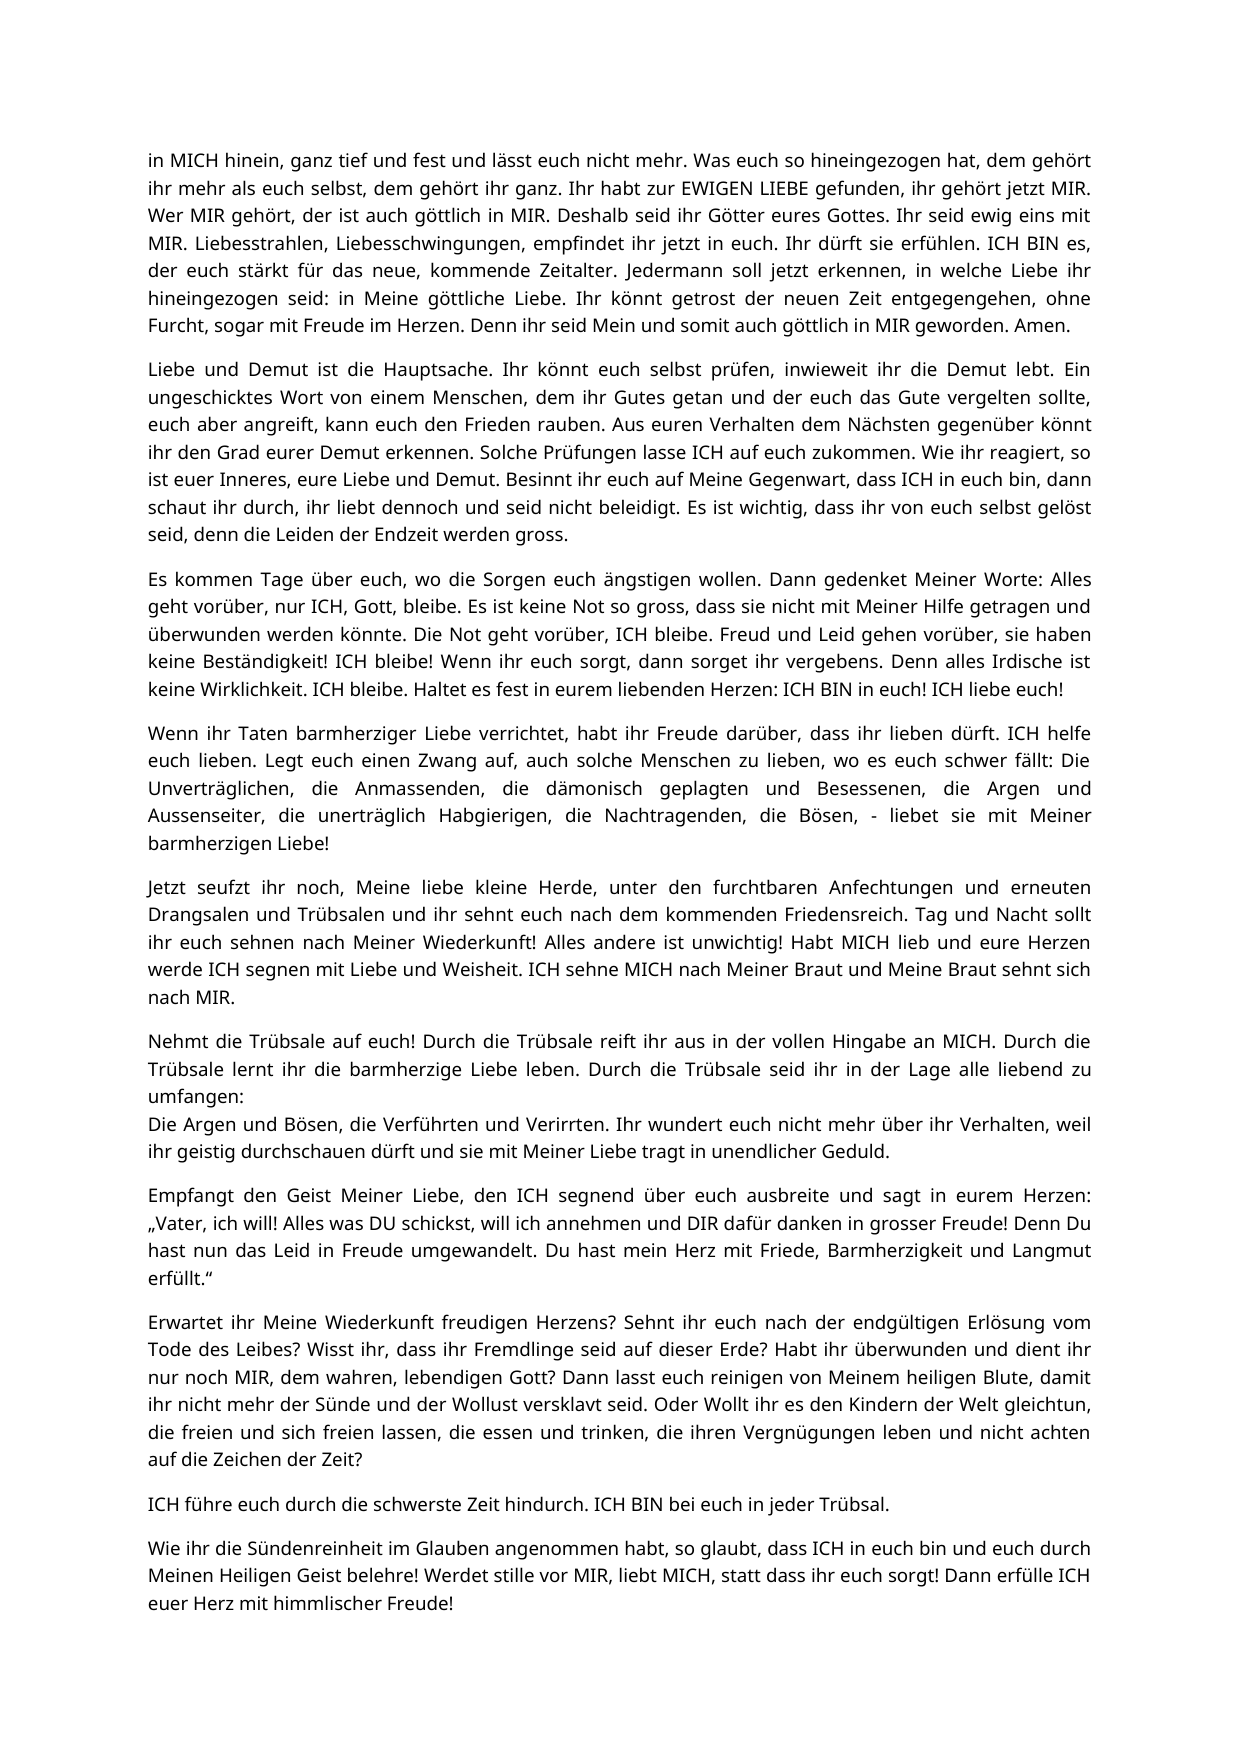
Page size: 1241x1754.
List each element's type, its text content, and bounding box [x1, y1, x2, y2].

text ICH führe euch durch die schwerste Zeit hindurch. ICH BIN bei euch in jeder Trübsal. [148, 1491, 1093, 1516]
text Wie ihr die Sündenreinheit im Glauben angenommen habt, so glaubt, dass ICH in euch bin und euch durch Meinen Heiligen Geist belehre! Werdet stille vor MIR, liebt MICH, statt dass ihr euch sorgt! Dann erfülle ICH euer Herz mit himmlischer Freude! [148, 1535, 1093, 1616]
text Nehmt die Trübsale auf euch! Durch die Trübsale reift ihr aus in der vollen Hingabe an MICH. Durch die Trübsale lernt ihr die barmherzige Liebe leben. Durch die Trübsale seid ihr in der Lage alle liebend zu umfangen: Die Argen und Bösen, die Verführten und Verirrten. Ihr wundert euch nicht mehr über ihr Verhalten, weil ihr geistig durchschauen dürft und sie mit Meiner Liebe tragt in unendlicher Geduld. [148, 1028, 1093, 1164]
text Liebe und Demut ist die Hauptsache. Ihr könnt euch selbst prüfen, inwieweit ihr die Demut lebt. Ein ungeschicktes Wort von einem Menschen, dem ihr Gutes getan und der euch das Gute vergelten sollte, euch aber angreift, kann euch den Frieden rauben. Aus euren Verhalten dem Nächsten gegenüber könnt ihr den Grad eurer Demut erkennen. Solche Prüfungen lasse ICH auf euch zukommen. Wie ihr reagiert, so ist euer Inneres, eure Liebe und Demut. Besinnt ihr euch auf Meine Gegenwart, dass ICH in euch bin, dann schaut ihr durch, ihr liebt dennoch und seid nicht beleidigt. Es ist wichtig, dass ihr von euch selbst gelöst seid, denn die Leiden der Endzeit werden gross. [148, 357, 1093, 547]
text Jetzt seufzt ihr noch, Meine liebe kleine Herde, unter den furchtbaren Anfechtungen und erneuten Drangsalen und Trübsalen und ihr sehnt euch nach dem kommenden Friedensreich. Tag und Nacht sollt ihr euch sehnen nach Meiner Wiederkunft! Alles andere ist unwichtig! Habt MICH lieb und eure Herzen werde ICH segnen mit Liebe und Weisheit. ICH sehne MICH nach Meiner Braut und Meine Braut sehnt sich nach MIR. [148, 874, 1093, 1010]
text Empfangt den Geist Meiner Liebe, den ICH segnend über euch ausbreite und sagt in eurem Herzen: „Vater, ich will! Alles was DU schickst, will ich annehmen und DIR dafür danken in grosser Freude! Denn Du hast nun das Leid in Freude umgewandelt. Du hast mein Herz mit Friede, Barmherzigkeit und Langmut erfüllt.“ [148, 1183, 1093, 1291]
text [148, 148, 1093, 338]
text Es kommen Tage über euch, wo die Sorgen euch ängstigen wollen. Dann gedenket Meiner Worte: Alles geht vorüber, nur ICH, Gott, bleibe. Es ist keine Not so gross, dass sie nicht mit Meiner Hilfe getragen und überwunden werden könnte. Die Not geht vorüber, ICH bleibe. Freud und Leid gehen vorüber, sie haben keine Beständigkeit! ICH bleibe! Wenn ihr euch sorgt, dann sorget ihr vergebens. Denn alles Irdische ist keine Wirklichkeit. ICH bleibe. Haltet es fest in eurem liebenden Herzen: ICH BIN in euch! ICH liebe euch! [148, 566, 1093, 701]
text Wenn ihr Taten barmherziger Liebe verrichtet, habt ihr Freude darüber, dass ihr lieben dürft. ICH helfe euch lieben. Legt euch einen Zwang auf, auch solche Menschen zu lieben, wo es euch schwer fällt: Die Unverträglichen, die Anmassenden, die dämonisch geplagten und Besessenen, die Argen und Aussenseiter, die unerträglich Habgierigen, die Nachtragenden, die Bösen, - liebet sie mit Meiner barmherzigen Liebe! [148, 720, 1093, 856]
text Erwartet ihr Meine Wiederkunft freudigen Herzens? Sehnt ihr euch nach der endgültigen Erlösung vom Tode des Leibes? Wisst ihr, dass ihr Fremdlinge seid auf dieser Erde? Habt ihr überwunden und dient ihr nur noch MIR, dem wahren, lebendigen Gott? Dann lasst euch reinigen von Meinem heiligen Blute, damit ihr nicht mehr der Sünde und der Wollust versklavt seid. Oder Wollt ihr es den Kindern der Welt gleichtun, die freien und sich freien lassen, die essen und trinken, die ihren Vergnügungen leben und nicht achten auf die Zeichen der Zeit? [148, 1309, 1093, 1472]
